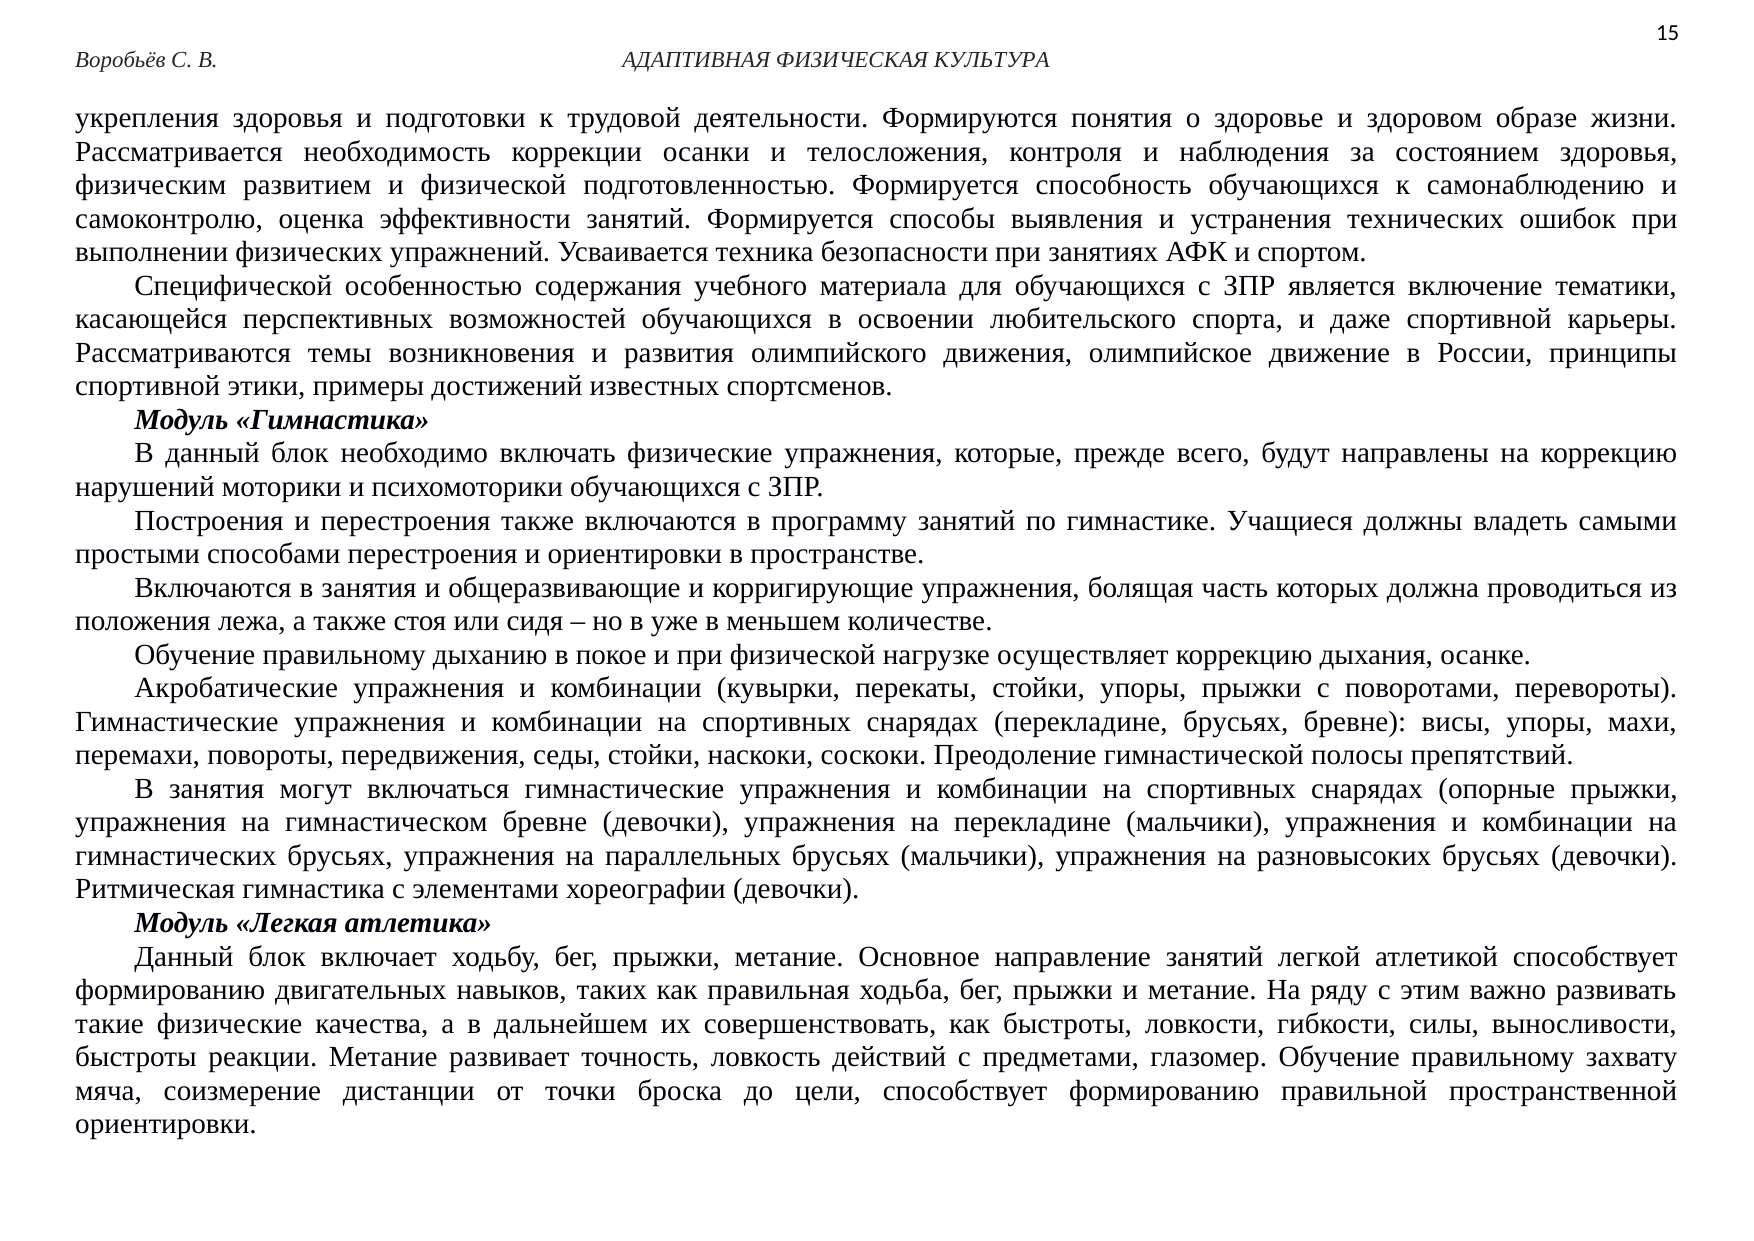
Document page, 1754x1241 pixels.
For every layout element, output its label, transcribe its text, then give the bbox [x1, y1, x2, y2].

text Модуль «Гимнастика» [75, 402, 1679, 436]
text Построения и перестроения также включаются в программу занятий по гимнастике. Учащиеся должны владеть самыми простыми способами перестроения и ориентировки в пространстве. [75, 503, 1679, 570]
text Специфической особенностью содержания учебного материала для обучающихся с ЗПР является включение тематики, касающейся перспективных возможностей обучающихся в освоении любительского спорта, и даже спортивной карьеры. Рассматриваются темы возникновения и развития олимпийского движения, олимпийское движение в России, принципы спортивной этики, примеры достижений известных спортсменов. [75, 268, 1679, 402]
text Включаются в занятия и общеразвивающие и корригирующие упражнения, болящая часть которых должна проводиться из положения лежа, а также стоя или сидя – но в уже в меньшем количестве. [75, 570, 1679, 637]
text Акробатические упражнения и комбинации (кувырки, перекаты, стойки, упоры, прыжки с поворотами, перевороты). Гимнастические упражнения и комбинации на спортивных снарядах (перекладине, брусьях, бревне): висы, упоры, махи, перемахи, повороты, передвижения, седы, стойки, наскоки, соскоки. Преодоление гимнастической полосы препятствий. [75, 670, 1679, 771]
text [75, 100, 1679, 268]
text В занятия могут включаться гимнастические упражнения и комбинации на спортивных снарядах (опорные прыжки, упражнения на гимнастическом бревне (девочки), упражнения на перекладине (мальчики), упражнения и комбинации на гимнастических брусьях, упражнения на параллельных брусьях (мальчики), упражнения на разновысоких брусьях (девочки). Ритмическая гимнастика с элементами хореографии (девочки). [75, 771, 1679, 905]
text Обучение правильному дыханию в покое и при физической нагрузке осуществляет коррекцию дыхания, осанке. [75, 637, 1679, 670]
text Модуль «Легкая атлетика» [75, 905, 1679, 939]
text Данный блок включает ходьбу, бег, прыжки, метание. Основное направление занятий легкой атлетикой способствует формированию двигательных навыков, таких как правильная ходьба, бег, прыжки и метание. На ряду с этим важно развивать такие физические качества, а в дальнейшем их совершенствовать, как быстроты, ловкости, гибкости, силы, выносливости, быстроты реакции. Метание развивает точность, ловкость действий с предметами, глазомер. Обучение правильному захвату мяча, соизмерение дистанции от точки броска до цели, способствует формированию правильной пространственной ориентировки. [75, 939, 1679, 1140]
text В данный блок необходимо включать физические упражнения, которые, прежде всего, будут направлены на коррекцию нарушений моторики и психомоторики обучающихся с ЗПР. [75, 436, 1679, 503]
